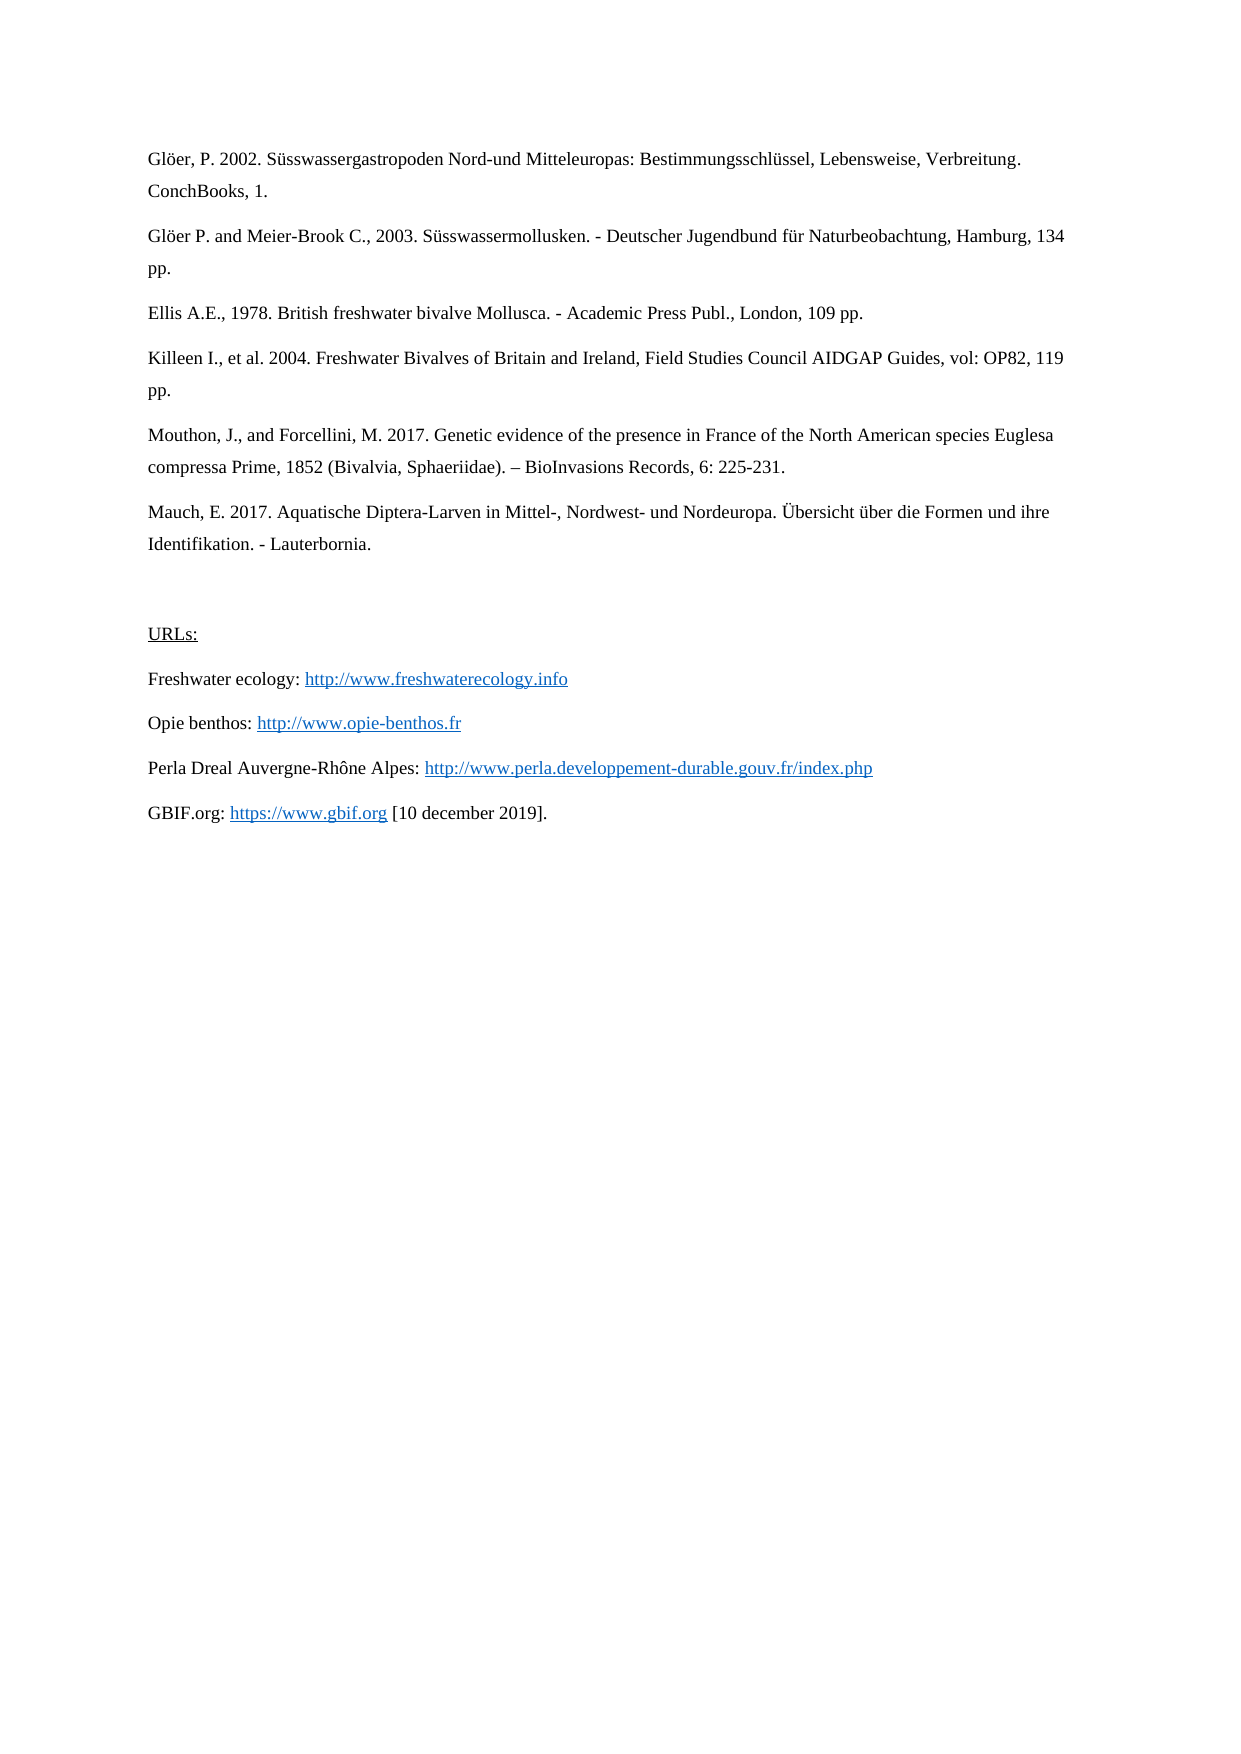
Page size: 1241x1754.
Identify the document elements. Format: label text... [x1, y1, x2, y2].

text Glöer P. and Meier-Brook C., 2003. Süsswassermollusken. - Deutscher Jugendbund für Naturbeobachtung, Hamburg, 134 pp. [148, 225, 1093, 278]
text URLs: [148, 623, 1093, 644]
text Freshwater ecology: http://www.freshwaterecology.info [148, 667, 1093, 689]
text GBIF.org: https://www.gbif.org [10 december 2019]. [148, 802, 1093, 823]
text Mouthon, J., and Forcellini, M. 2017. Genetic evidence of the presence in France of the North American species Euglesa compressa Prime, 1852 (Bivalvia, Sphaeriidae). – BioInvasions Records, 6: 225-231. [148, 424, 1093, 477]
text Ellis A.E., 1978. British freshwater bivalve Mollusca. - Academic Press Publ., London, 109 pp. [148, 302, 1093, 323]
text Killeen I., et al. 2004. Freshwater Bivalves of Britain and Ireland, Field Studies Council AIDGAP Guides, vol: OP82, 119 pp. [148, 347, 1093, 400]
text Glöer, P. 2002. Süsswassergastropoden Nord-und Mitteleuropas: Bestimmungsschlüssel, Lebensweise, Verbreitung. ConchBooks, 1. [148, 148, 1093, 201]
text Opie benthos: http://www.opie-benthos.fr [148, 712, 1093, 734]
text Mauch, E. 2017. Aquatische Diptera-Larven in Mittel-, Nordwest- und Nordeuropa. Übersicht über die Formen und ihre Identifikation. - Lauterbornia. [148, 501, 1093, 554]
text Perla Dreal Auvergne-Rhône Alpes: http://www.perla.developpement-durable.gouv.fr/index.php [148, 757, 1093, 778]
